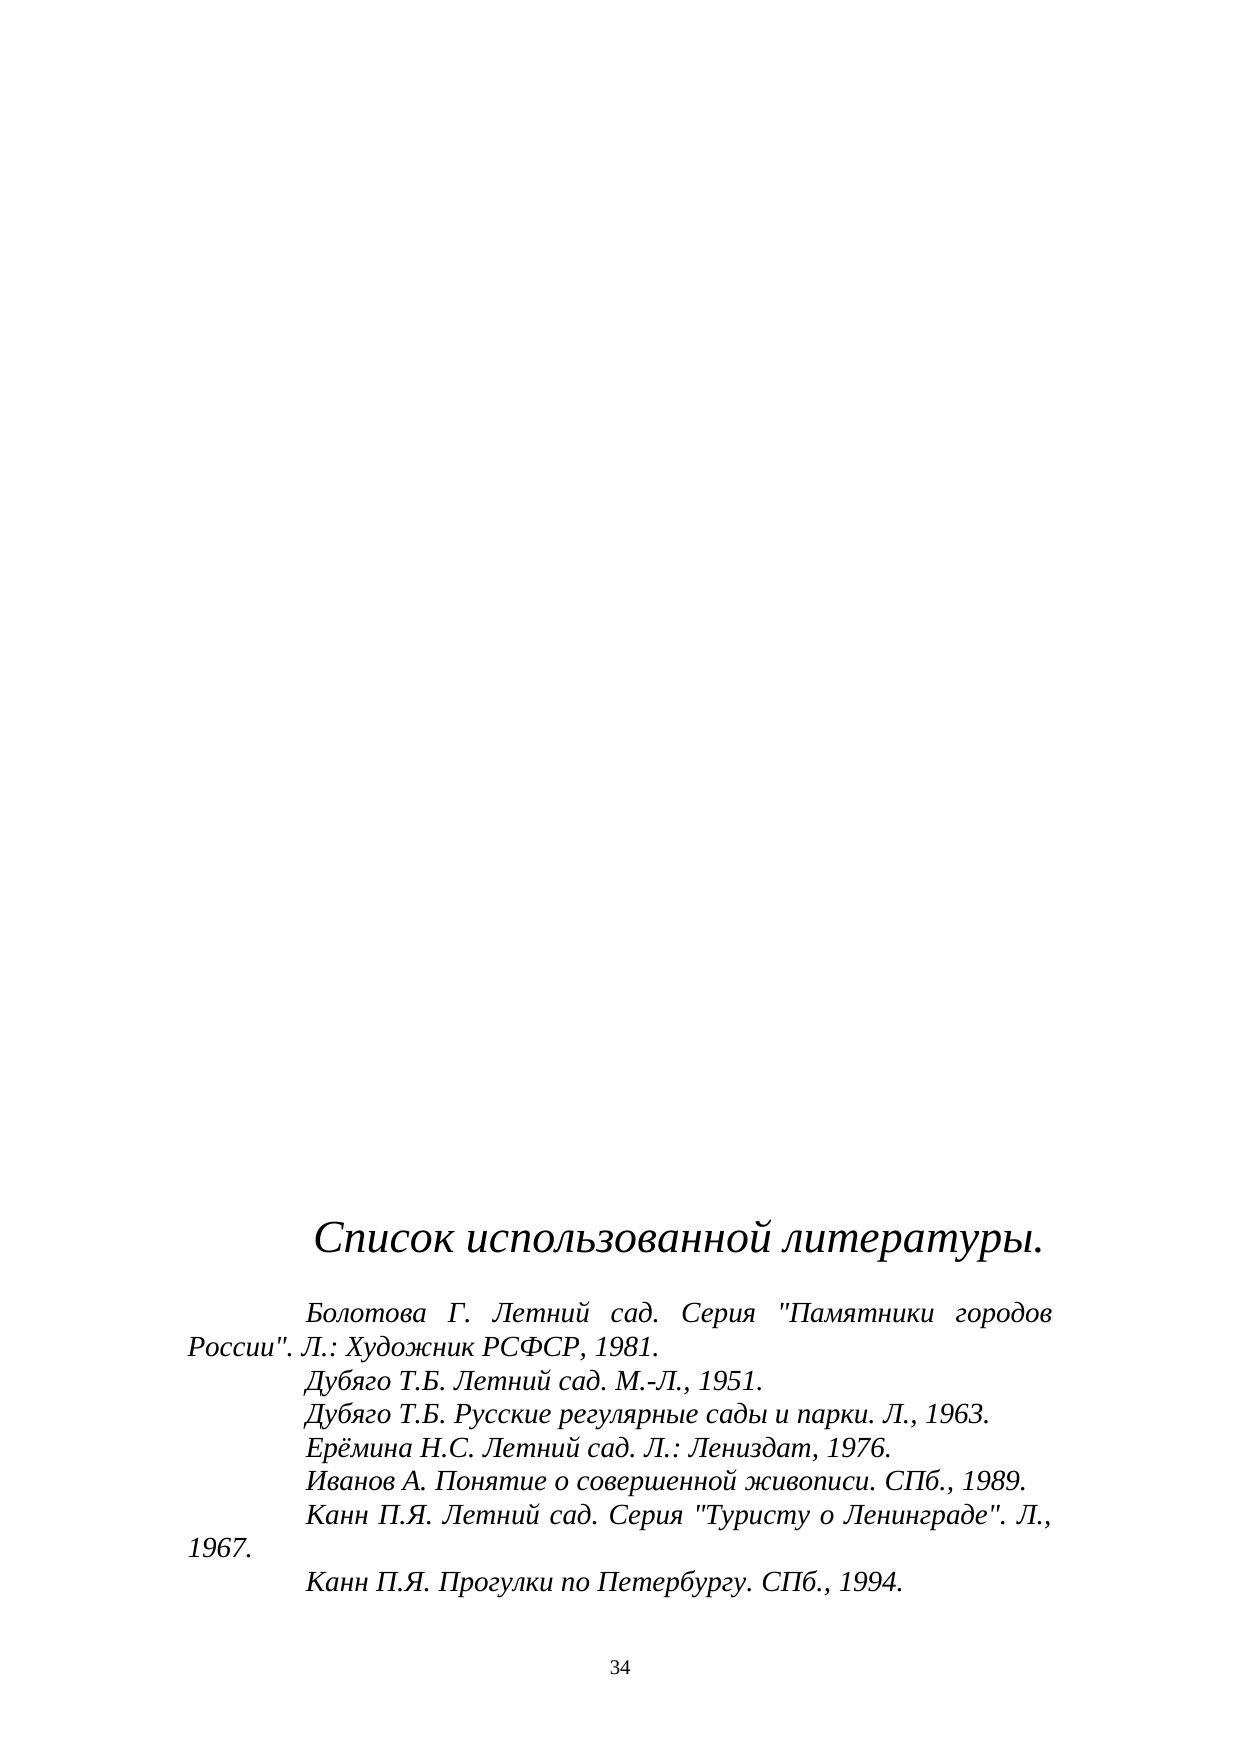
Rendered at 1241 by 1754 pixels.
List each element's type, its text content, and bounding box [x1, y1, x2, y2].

text Болотова Г. Летний сад. Серия "Памятники городов России". Л.: Художник РСФСР, 1981. [187, 1296, 1053, 1363]
text Дубяго Т.Б. Летний сад. М.-Л., 1951. [187, 1363, 1053, 1396]
text Ерёмина Н.С. Летний сад. Л.: Лениздат, 1976. [187, 1430, 1053, 1463]
text Канн П.Я. Летний сад. Серия "Туристу о Ленинграде". Л., 1967. [187, 1497, 1053, 1564]
text Канн П.Я. Прогулки по Петербургу. СПб., 1994. [187, 1564, 1053, 1598]
text Дубяго Т.Б. Русские регулярные сады и парки. Л., 1963. [187, 1396, 1053, 1430]
text Иванов А. Понятие о совершенной живописи. СПб., 1989. [187, 1463, 1053, 1497]
text Список использованной литературы. [187, 1209, 1053, 1262]
